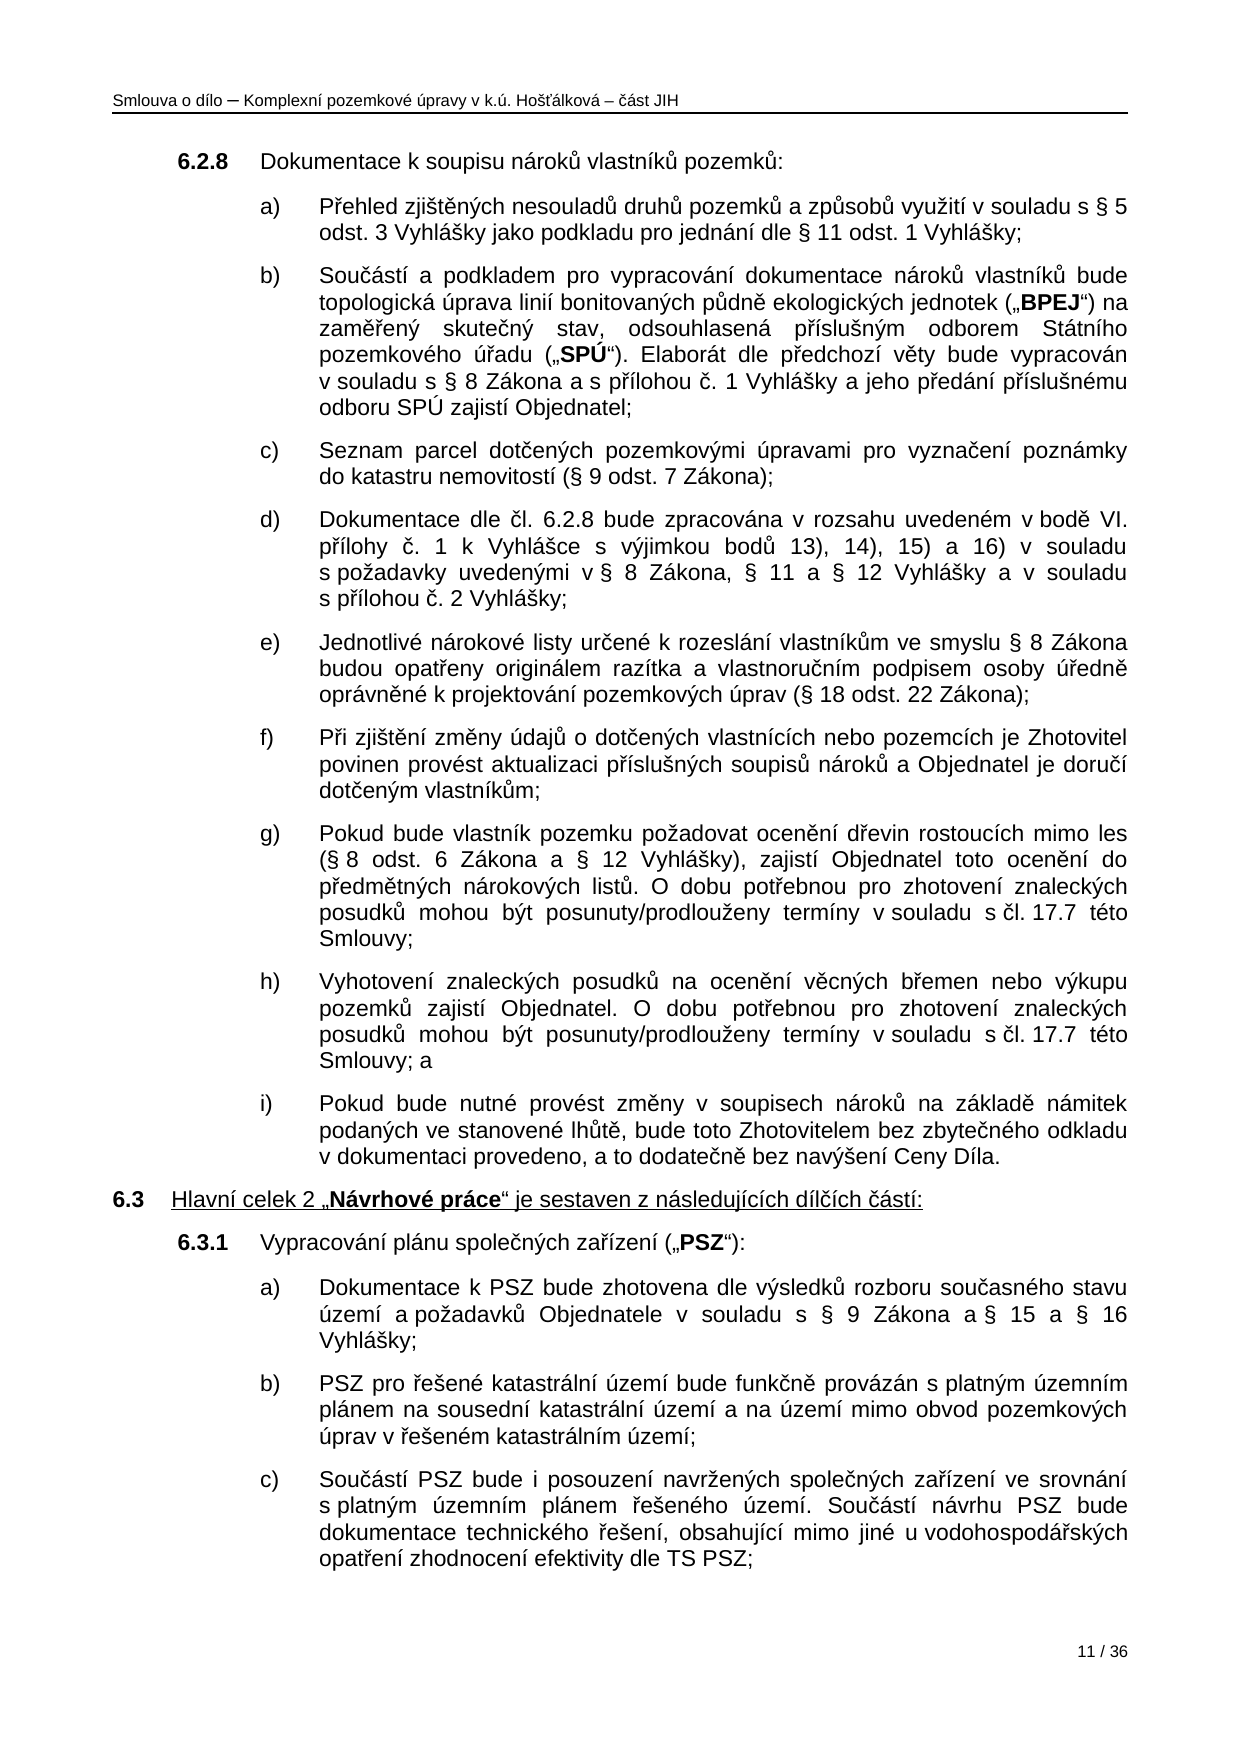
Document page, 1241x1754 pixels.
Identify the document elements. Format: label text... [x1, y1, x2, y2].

text Dokumentace k soupisu nároků vlastníků pozemků: [177, 148, 1128, 174]
list Pokud bude nutné provést změny v soupisech nároků na základě námitek podaných ve stanovené lhůtě, bude toto Zhotovitelem bez zbytečného odkladu v dokumentaci provedeno, a to dodatečně bez navýšení Ceny Díla. [260, 1090, 1128, 1169]
list Součástí a podkladem pro vypracování dokumentace nároků vlastníků bude topologická úprava linií bonitovaných půdně ekologických jednotek („BPEJ“) na zaměřený skutečný stav, odsouhlasená příslušným odborem Státního pozemkového úřadu („SPÚ“). Elaborát dle předchozí věty bude vypracován v souladu s § 8 Zákona a s přílohou č. 1 Vyhlášky a jeho předání příslušnému odboru SPÚ zajistí Objednatel; [260, 262, 1128, 420]
list Pokud bude vlastník pozemku požadovat ocenění dřevin rostoucích mimo les (§ 8 odst. 6 Zákona a § 12 Vyhlášky), zajistí Objednatel toto ocenění do předmětných nárokových listů. O dobu potřebnou pro zhotovení znaleckých posudků mohou být posunuty/prodlouženy termíny v souladu s čl. 17.7 této Smlouvy; [260, 820, 1128, 952]
list Jednotlivé nárokové listy určené k rozeslání vlastníkům ve smyslu § 8 Zákona budou opatřeny originálem razítka a vlastnoručním podpisem osoby úředně oprávněné k projektování pozemkových úprav (§ 18 odst. 22 Zákona); [260, 628, 1128, 707]
list PSZ pro řešené katastrální území bude funkčně provázán s platným územním plánem na sousední katastrální území a na území mimo obvod pozemkových úprav v řešeném katastrálním území; [260, 1370, 1128, 1449]
list Seznam parcel dotčených pozemkovými úpravami pro vyznačení poznámky do katastru nemovitostí (§ 9 odst. 7 Zákona); [260, 437, 1128, 490]
list Při zjištění změny údajů o dotčených vlastnících nebo pozemcích je Zhotovitel povinen provést aktualizaci příslušných soupisů nároků a Objednatel je doručí dotčeným vlastníkům; [260, 724, 1128, 803]
list Přehled zjištěných nesouladů druhů pozemků a způsobů využití v souladu s § 5 odst. 3 Vyhlášky jako podkladu pro jednání dle § 11 odst. 1 Vyhlášky; [260, 193, 1128, 246]
text Vypracování plánu společných zařízení („PSZ“): [177, 1229, 1128, 1256]
list Vyhotovení znaleckých posudků na ocenění věcných břemen nebo výkupu pozemků zajistí Objednatel. O dobu potřebnou pro zhotovení znaleckých posudků mohou být posunuty/prodlouženy termíny v souladu s čl. 17.7 této Smlouvy; a [260, 968, 1128, 1074]
list Součástí PSZ bude i posouzení navržených společných zařízení ve srovnání s platným územním plánem řešeného území. Součástí návrhu PSZ bude dokumentace technického řešení, obsahující mimo jiné u vodohospodářských opatření zhodnocení efektivity dle TS PSZ; [260, 1466, 1128, 1571]
list Dokumentace dle čl. 6.2.8 bude zpracována v rozsahu uvedeném v bodě VI. přílohy č. 1 k Vyhlášce s výjimkou bodů 13), 14), 15) a 16) v souladu s požadavky uvedenými v § 8 Zákona, § 11 a § 12 Vyhlášky a v souladu s přílohou č. 2 Vyhlášky; [260, 506, 1128, 612]
text Hlavní celek 2 „Návrhové práce“ je sestaven z následujících dílčích částí: [112, 1186, 1128, 1212]
list Dokumentace k PSZ bude zhotovena dle výsledků rozboru současného stavu území a požadavků Objednatele v souladu s § 9 Zákona a § 15 a § 16 Vyhlášky; [260, 1274, 1128, 1353]
